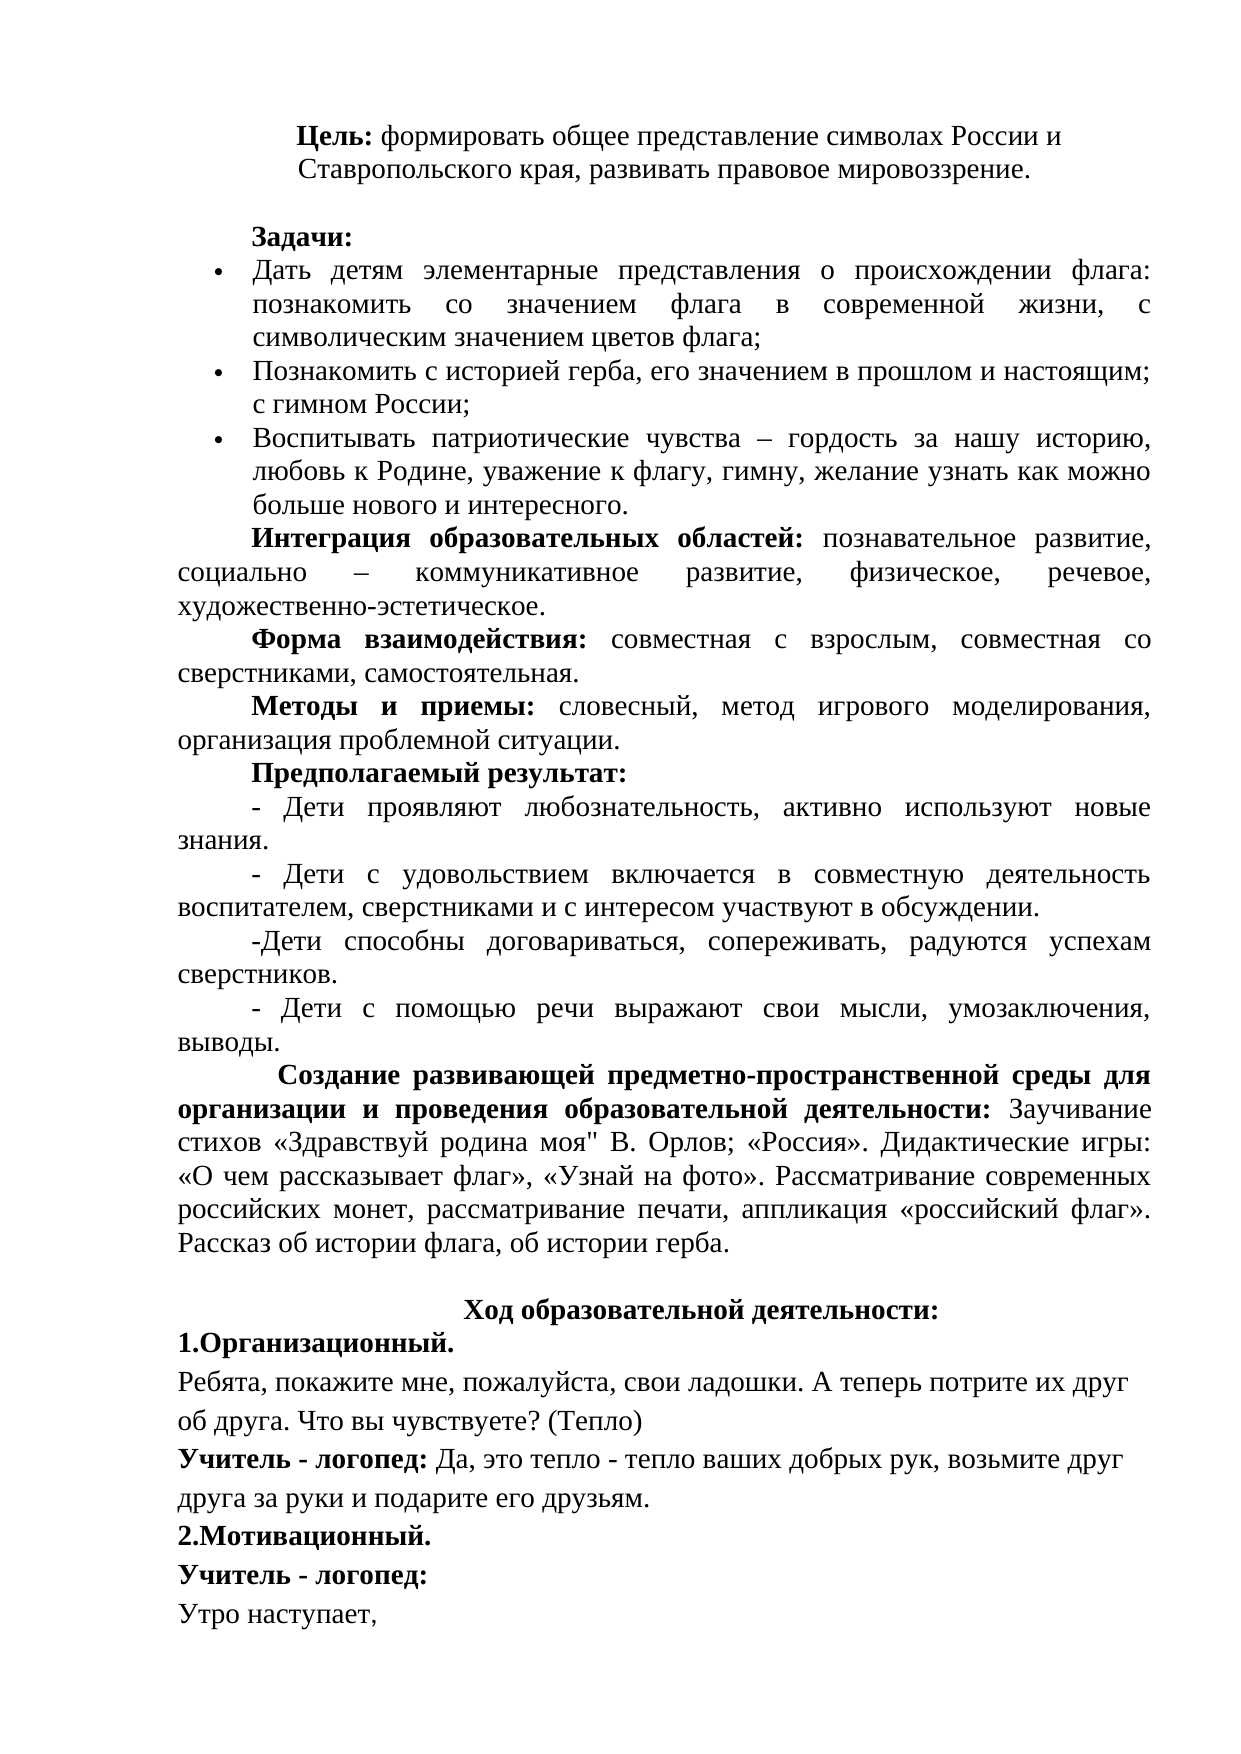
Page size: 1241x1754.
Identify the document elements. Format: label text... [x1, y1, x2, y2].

text Учитель - логопед: Да, это тепло - тепло ваших добрых рук, возьмите друг друга за руки и подарите его друзьям. [177, 1441, 1152, 1513]
text Учитель - логопед: [177, 1557, 1152, 1590]
text Ребята, покажите мне, пожалуйста, свои ладошки. А теперь потрите их друг об друга. Что вы чувствуете? (Тепло) [177, 1364, 1152, 1436]
text Предполагаемый результат: [177, 755, 1152, 789]
text Утро наступает, [177, 1595, 1152, 1631]
list Воспитывать патриотические чувства – гордость за нашу историю, любовь к Родине, уважение к флагу, гимну, желание узнать как можно больше нового и интересного. [215, 420, 1152, 521]
text - Дети проявляют любознательность, активно используют новые знания. [177, 789, 1152, 856]
list Познакомить с историей герба, его значением в прошлом и настоящим; с гимном России; [215, 353, 1152, 420]
text Методы и приемы: словесный, метод игрового моделирования, организация проблемной ситуации. [177, 688, 1152, 755]
list Дать детям элементарные представления о происхождении флага: познакомить со значением флага в современной жизни, с символическим значением цветов флага; [215, 252, 1152, 353]
text Создание развивающей предметно-пространственной среды для организации и проведения образовательной деятельности: Заучивание стихов «Здравствуй родина моя" В. Орлов; «Россия». Дидактические игры: «О чем рассказывает флаг», «Узнай на фото». Рассматривание современных российских монет, рассматривание печати, аппликация «российский флаг». Рассказ об истории флага, об истории герба. [177, 1057, 1152, 1258]
text Форма взаимодействия: совместная с взрослым, совместная со сверстниками, самостоятельная. [177, 621, 1152, 688]
text -Дети способны договариваться, сопереживать, радуются успехам сверстников. [177, 923, 1152, 990]
text 1.Организационный. [177, 1326, 1152, 1359]
text Ход образовательной деятельности: [177, 1292, 1152, 1326]
text - Дети с удовольствием включается в совместную деятельность воспитателем, сверстниками и с интересом участвуют в обсуждении. [177, 856, 1152, 923]
text Задачи: [177, 219, 1152, 252]
text 2.Мотивационный. [177, 1518, 1152, 1552]
text Интеграция образовательных областей: познавательное развитие, социально – коммуникативное развитие, физическое, речевое, художественно-эстетическое. [177, 521, 1152, 621]
text Цель: формировать общее представление символах России и Ставропольского края, развивать правовое мировоззрение. [177, 118, 1152, 185]
text - Дети с помощью речи выражают свои мысли, умозаключения, выводы. [177, 990, 1152, 1057]
